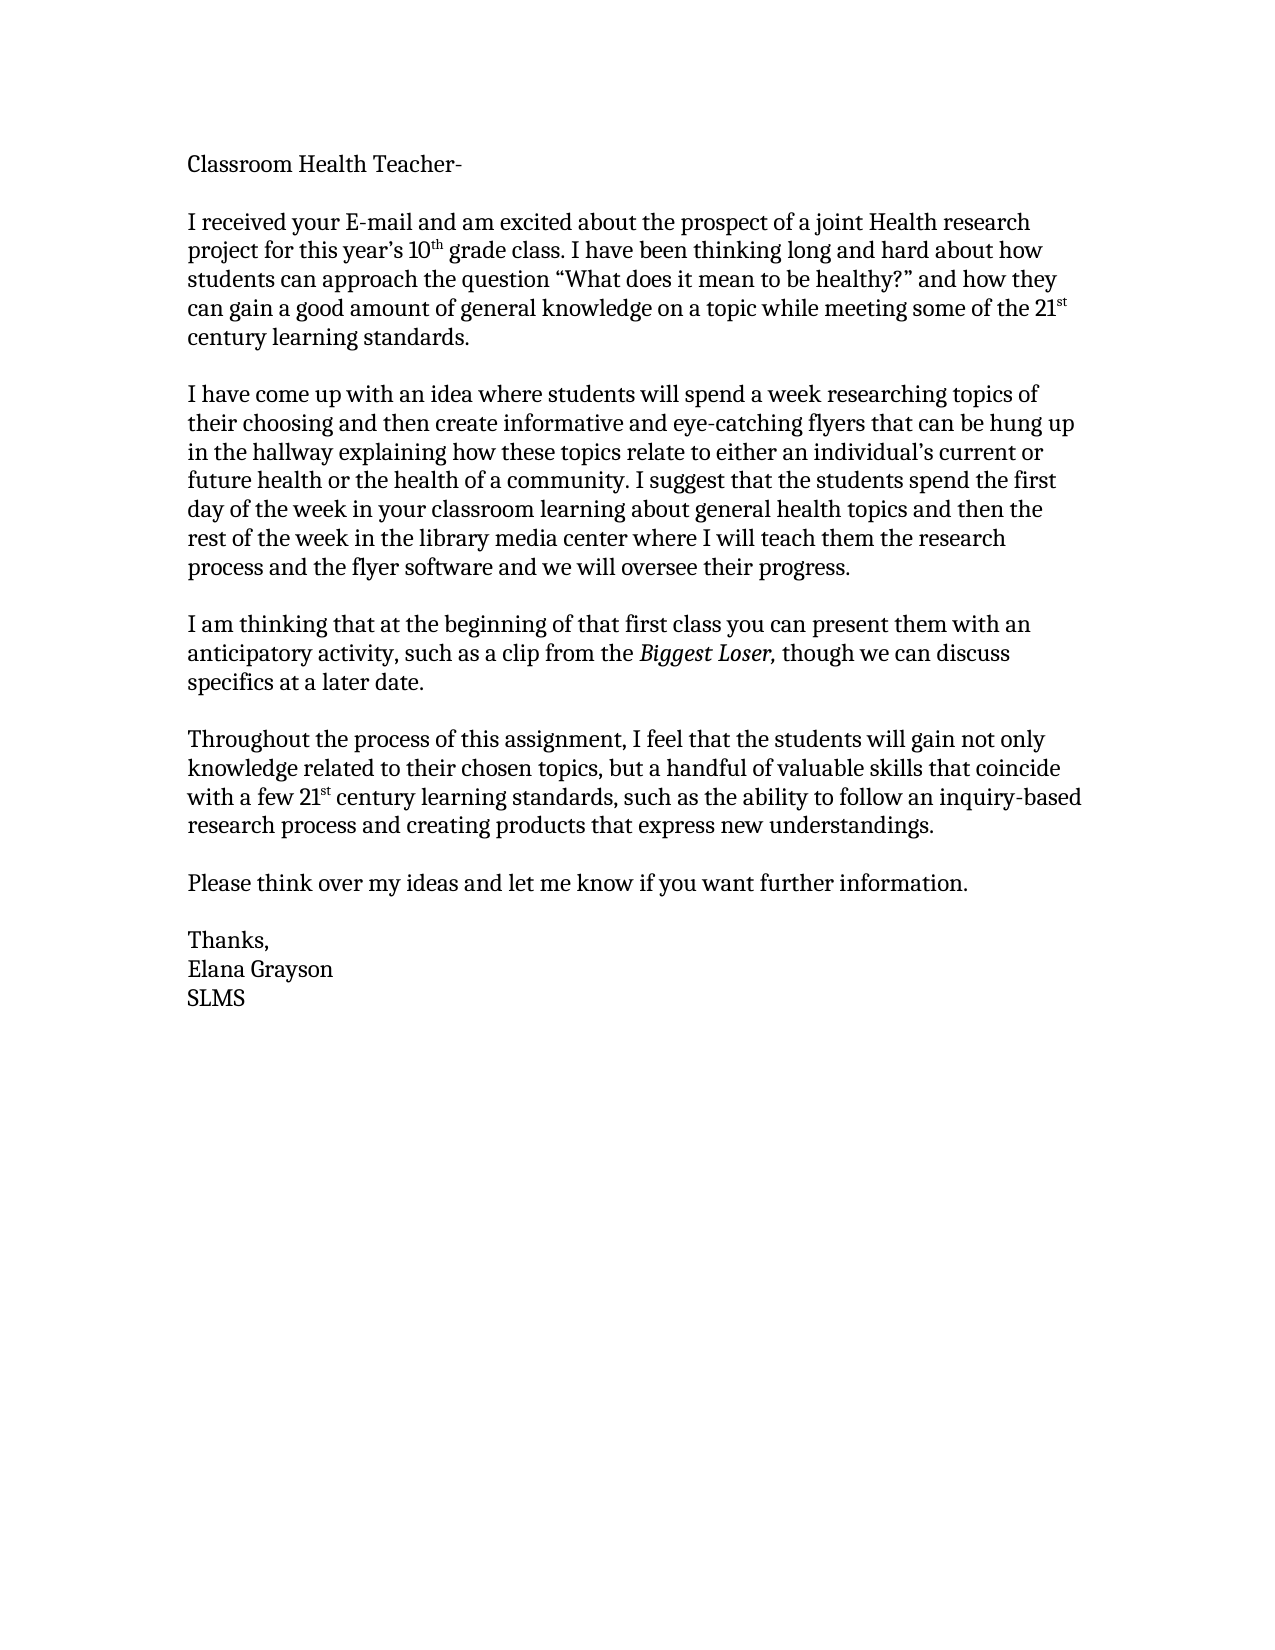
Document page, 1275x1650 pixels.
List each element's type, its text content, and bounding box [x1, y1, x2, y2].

text Elana Grayson [187, 955, 1087, 984]
text I received your E-mail and am excited about the prospect of a joint Health research project for this year’s 10th grade class. I have been thinking long and hard about how students can approach the question “What does it mean to be healthy?” and how they can gain a good amount of general knowledge on a topic while meeting some of the 21st century learning standards. [187, 207, 1087, 351]
text Classroom Health Teacher- [187, 150, 1087, 179]
text SLMS [187, 984, 1087, 1012]
text I have come up with an idea where students will spend a week researching topics of their choosing and then create informative and eye-catching flyers that can be hung up in the hallway explaining how these topics relate to either an individual’s current or future health or the health of a community. I suggest that the students spend the first day of the week in your classroom learning about general health topics and then the rest of the week in the library media center where I will teach them the research process and the flyer software and we will oversee their progress. [187, 380, 1087, 581]
text Please think over my ideas and let me know if you want further information. [187, 869, 1087, 897]
text I am thinking that at the beginning of that first class you can present them with an anticipatory activity, such as a clip from the Biggest Loser, though we can discuss specifics at a later date. [187, 610, 1087, 696]
text Throughout the process of this assignment, I feel that the students will gain not only knowledge related to their chosen topics, but a handful of valuable skills that coincide with a few 21st century learning standards, such as the ability to follow an inquiry-based research process and creating products that express new understandings. [187, 725, 1087, 840]
text Thanks, [187, 926, 1087, 955]
